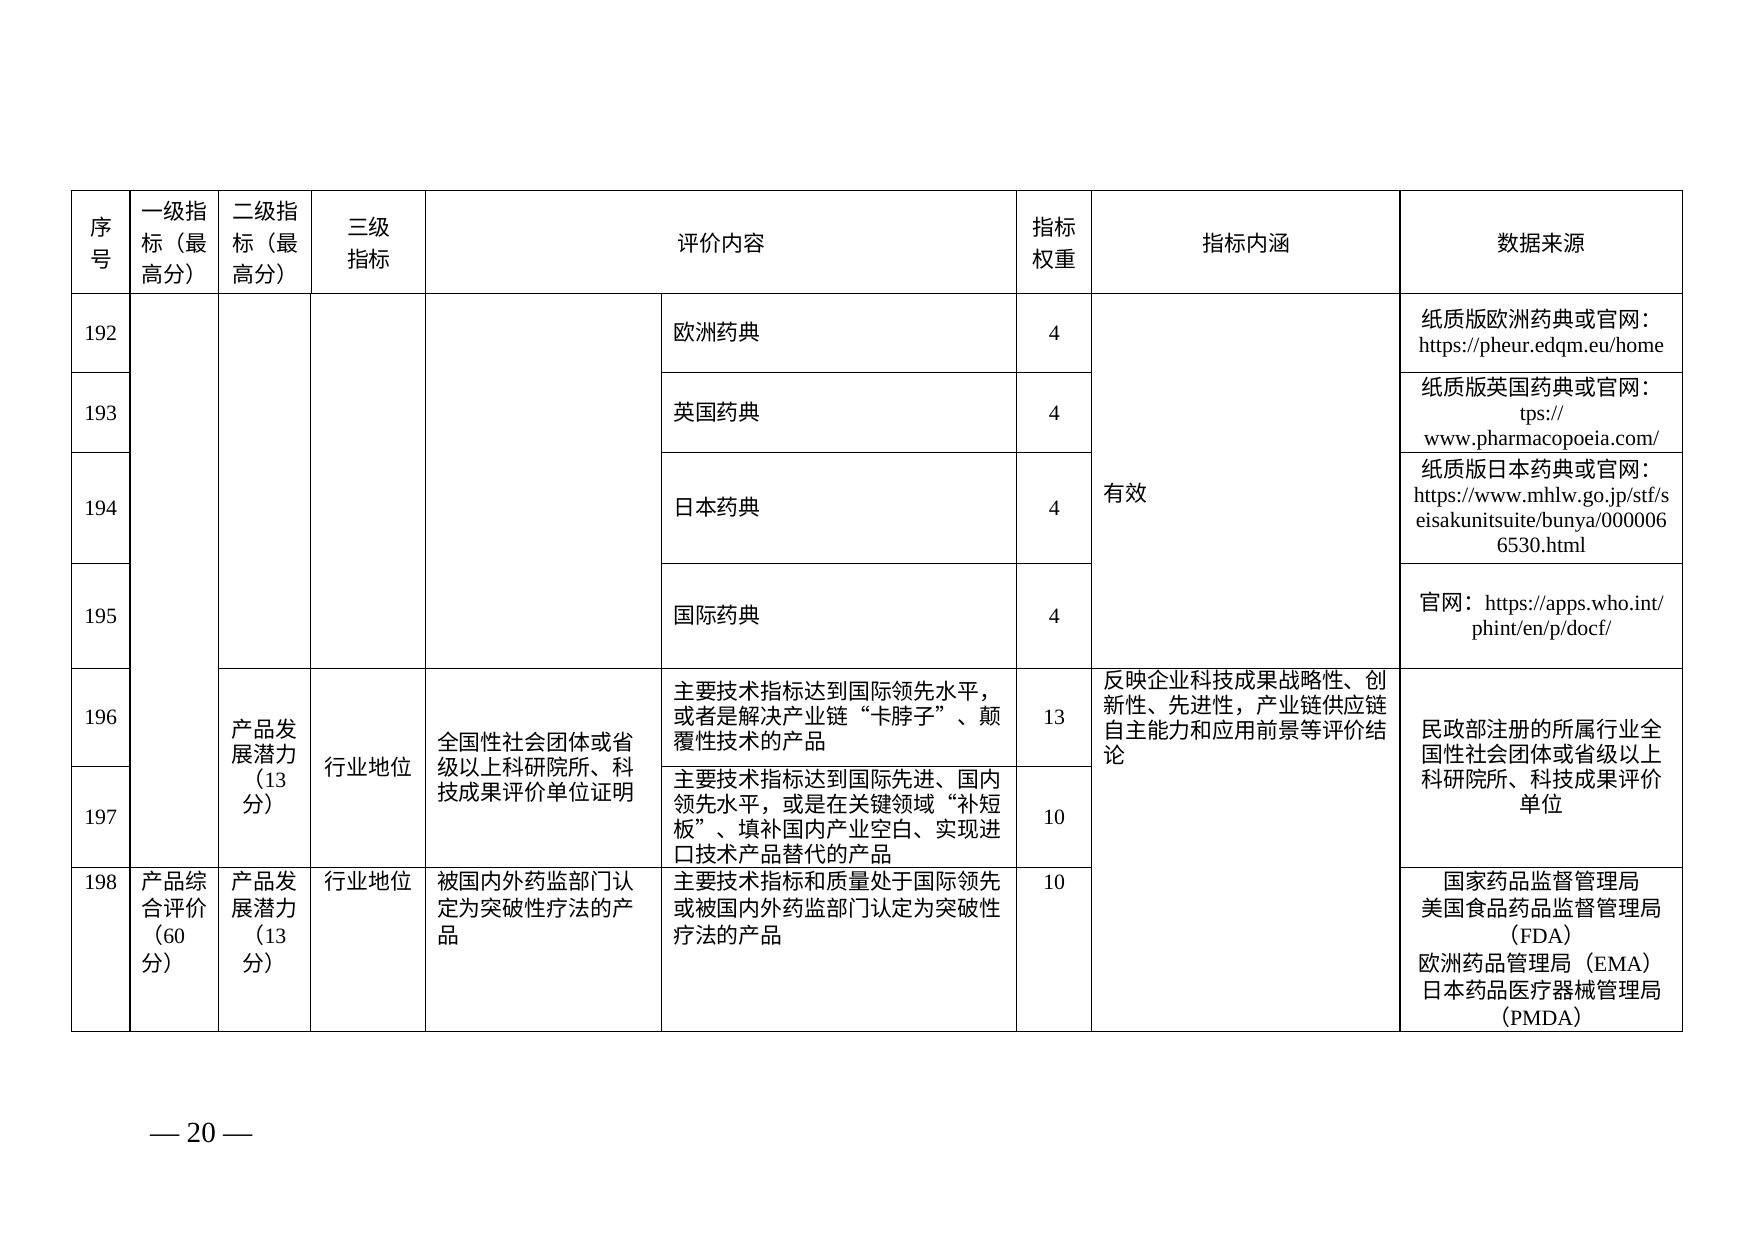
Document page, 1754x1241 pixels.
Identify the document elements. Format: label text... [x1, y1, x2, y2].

table_cell 英国药典 [662, 373, 1016, 452]
table_cell 192 [72, 294, 129, 372]
table_cell 4 [1017, 564, 1091, 667]
table_cell 4 [1017, 373, 1091, 452]
table_cell 194 [72, 453, 129, 563]
table_header 评价内容 [426, 191, 1016, 292]
table_cell 产品发展潜力（13分） [219, 868, 310, 1031]
table_cell 官网：https://apps.who.int/phint/en/p/docf/ [1401, 564, 1682, 667]
table_header 序号 [72, 191, 129, 292]
table_cell 欧洲药典 [662, 294, 1016, 372]
table_header 三级 指标 [312, 191, 425, 292]
table_cell 197 [72, 767, 129, 867]
table_cell 主要技术指标达到国际先进、国内领先水平，或是在关键领域“补短板”、填补国内产业空白、实现进口技术产品替代的产品 [662, 767, 1016, 867]
table_cell 195 [72, 564, 129, 667]
table_header 指标内涵 [1092, 191, 1399, 292]
table_header 数据来源 [1401, 191, 1682, 292]
table_cell 民政部注册的所属行业全国性社会团体或省级以上科研院所、科技成果评价单位 [1401, 669, 1682, 867]
table_cell 4 [1017, 453, 1091, 563]
table_cell 196 [72, 669, 129, 766]
table_cell 反映企业科技成果战略性、创新性、先进性，产业链供应链自主能力和应用前景等评价结论 [1092, 669, 1399, 1031]
table_cell 主要技术指标达到国际领先水平，或者是解决产业链“卡脖子”、颠覆性技术的产品 [662, 669, 1016, 766]
table_cell 13 [1017, 669, 1091, 766]
table_header 一级指标（最高分） [131, 191, 218, 292]
table_cell 日本药典 [662, 453, 1016, 563]
table_cell 10 [1017, 767, 1091, 867]
table_cell 国家药品监督管理局 美国食品药品监督管理局（FDA） 欧洲药品管理局（EMA） 日本药品医疗器械管理局（PMDA） [1401, 868, 1682, 1031]
table_cell 纸质版英国药典或官网：tps://www.pharmacopoeia.com/ [1401, 373, 1682, 452]
table_cell 行业地位 [311, 669, 425, 867]
table_cell 10 [1017, 868, 1091, 1031]
table_cell 全国性社会团体或省级以上科研院所、科技成果评价单位证明 [426, 669, 661, 867]
table_cell 4 [1017, 294, 1091, 372]
table_cell 产品发展潜力（13分） [219, 669, 310, 867]
table_cell 产品综合评价（60分） [131, 868, 218, 1031]
table_cell 193 [72, 373, 129, 452]
table_header 指标权重 [1017, 191, 1091, 292]
table_cell 国际药典 [662, 564, 1016, 667]
table_cell 纸质版日本药典或官网： https://www.mhlw.go.jp/stf/seisakunitsuite/bunya/0000066530.html [1401, 453, 1682, 563]
table_cell 198 [72, 868, 129, 1031]
table_cell 主要技术指标和质量处于国际领先或被国内外药监部门认定为突破性疗法的产品 [662, 868, 1016, 1031]
table_cell 纸质版欧洲药典或官网：https://pheur.edqm.eu/home [1401, 294, 1682, 372]
table_cell 行业地位 [311, 868, 425, 1031]
table_header 二级指标（最高分） [219, 191, 311, 292]
table_cell 被国内外药监部门认定为突破性疗法的产品 [426, 868, 661, 1031]
